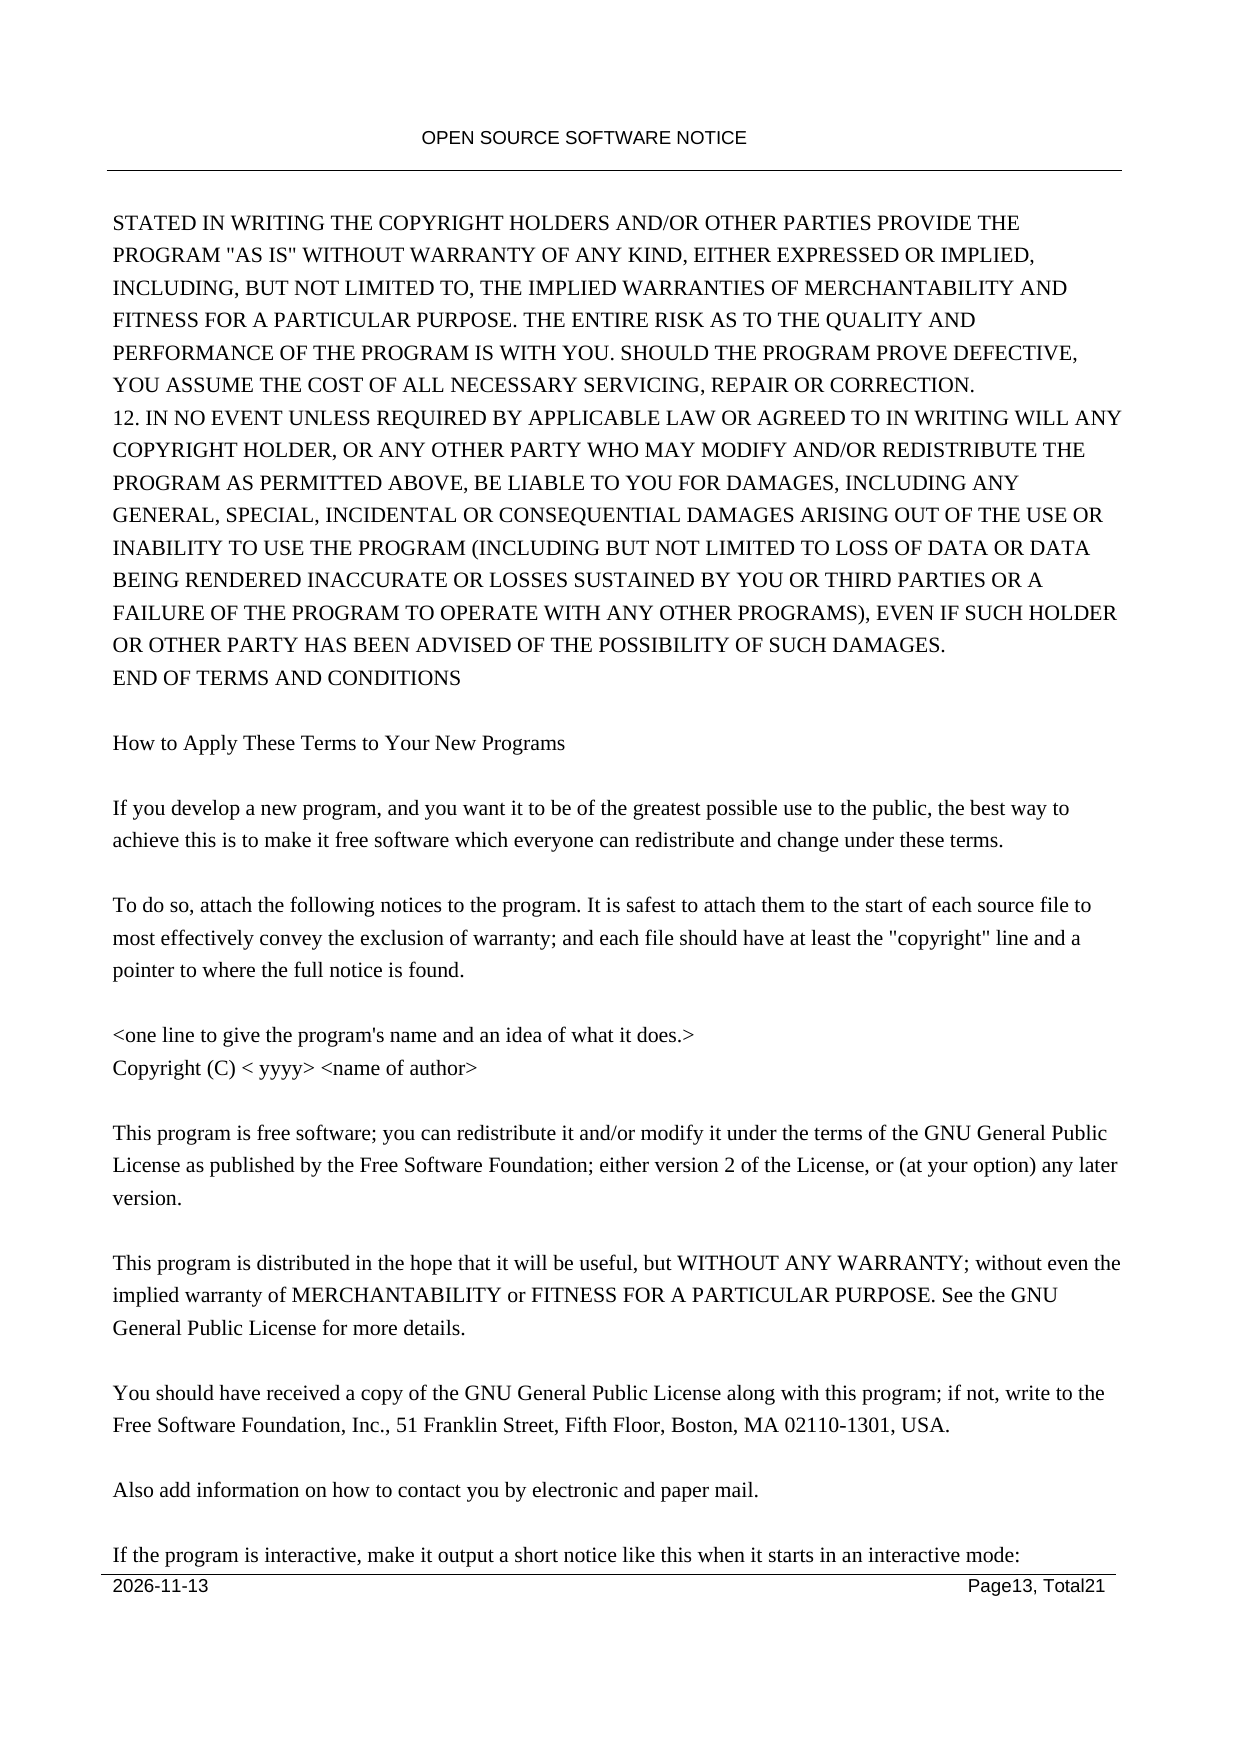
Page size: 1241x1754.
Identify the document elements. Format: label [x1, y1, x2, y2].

text [112, 206, 1128, 1571]
